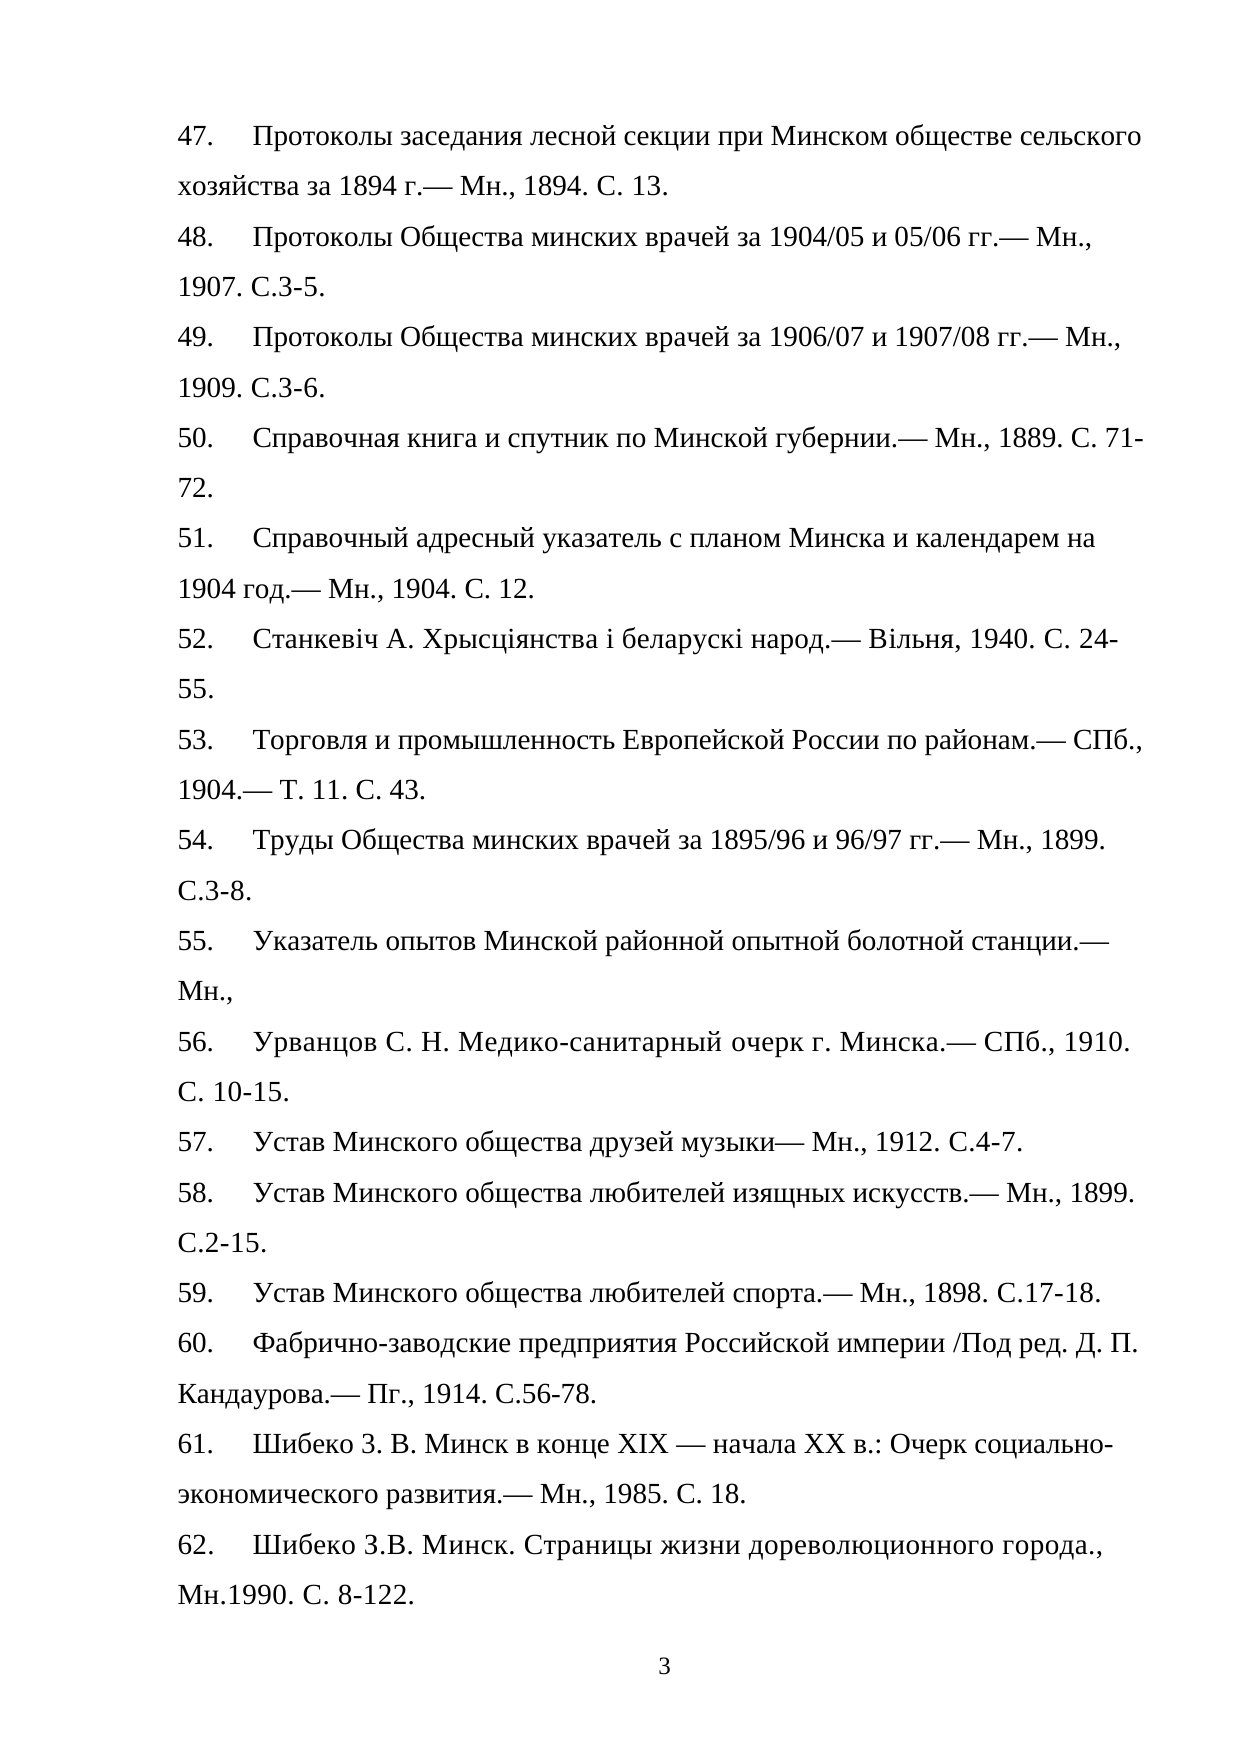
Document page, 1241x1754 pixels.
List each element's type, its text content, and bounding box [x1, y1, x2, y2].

list Устав Минского общества любителей спорта.— Мн., 1898. С.17-18. [177, 1275, 1152, 1309]
list Урванцов С. Н. Медико-санитарный очерк г. Минска.— СПб., 1910. С. 10-15. [177, 1024, 1152, 1108]
list Торговля и промышленность Европейской России по районам.— СПб., 1904.— Т. 11. С. 43. [177, 722, 1152, 806]
list Протоколы Общества минских врачей за 1906/07 и 1907/08 гг.— Мн., 1909. С.3-6. [177, 319, 1152, 403]
list Устав Минского общества друзей музыки— Мн., 1912. С.4-7. [177, 1124, 1152, 1158]
list Шибеко З.В. Минск. Страницы жизни дореволюционного города., Мн.1990. С. 8-122. [177, 1527, 1152, 1611]
list Труды Общества минских врачей за 1895/96 и 96/97 гг.— Мн., 1899. С.3-8. [177, 822, 1152, 906]
list Фабрично-заводские предприятия Российской империи /Под ред. Д. П. Кандаурова.— Пг., 1914. С.56-78. [177, 1326, 1152, 1409]
list Протоколы заседания лесной секции при Минском обществе сельского хозяйства за .— Мн., 1894. С. 13. [177, 118, 1152, 202]
list Протоколы Общества минских врачей за 1904/05 и 05/06 гг.— Мн., 1907. С.3-5. [177, 219, 1152, 303]
list Указатель опытов Минской районной опытной болотной станции.— Мн., [177, 923, 1152, 1007]
list Станкевіч А. Хрысціянства і беларускі народ.— Вільня, 1940. С. 24-55. [177, 621, 1152, 705]
list Устав Минского общества любителей изящных искусств.— Мн., 1899. С.2-15. [177, 1175, 1152, 1258]
list Справочная книга и спутник по Минской губернии.— Мн., 1889. С. 71-72. [177, 420, 1152, 504]
list Шибеко 3. В. Минск в конце XIX — начала XX в.: Очерк социально-экономического развития.— Мн., 1985. С. 18. [177, 1426, 1152, 1510]
list Справочный адресный указатель с планом Минска и календарем на 1904 год.— Мн., 1904. С. 12. [177, 521, 1152, 604]
